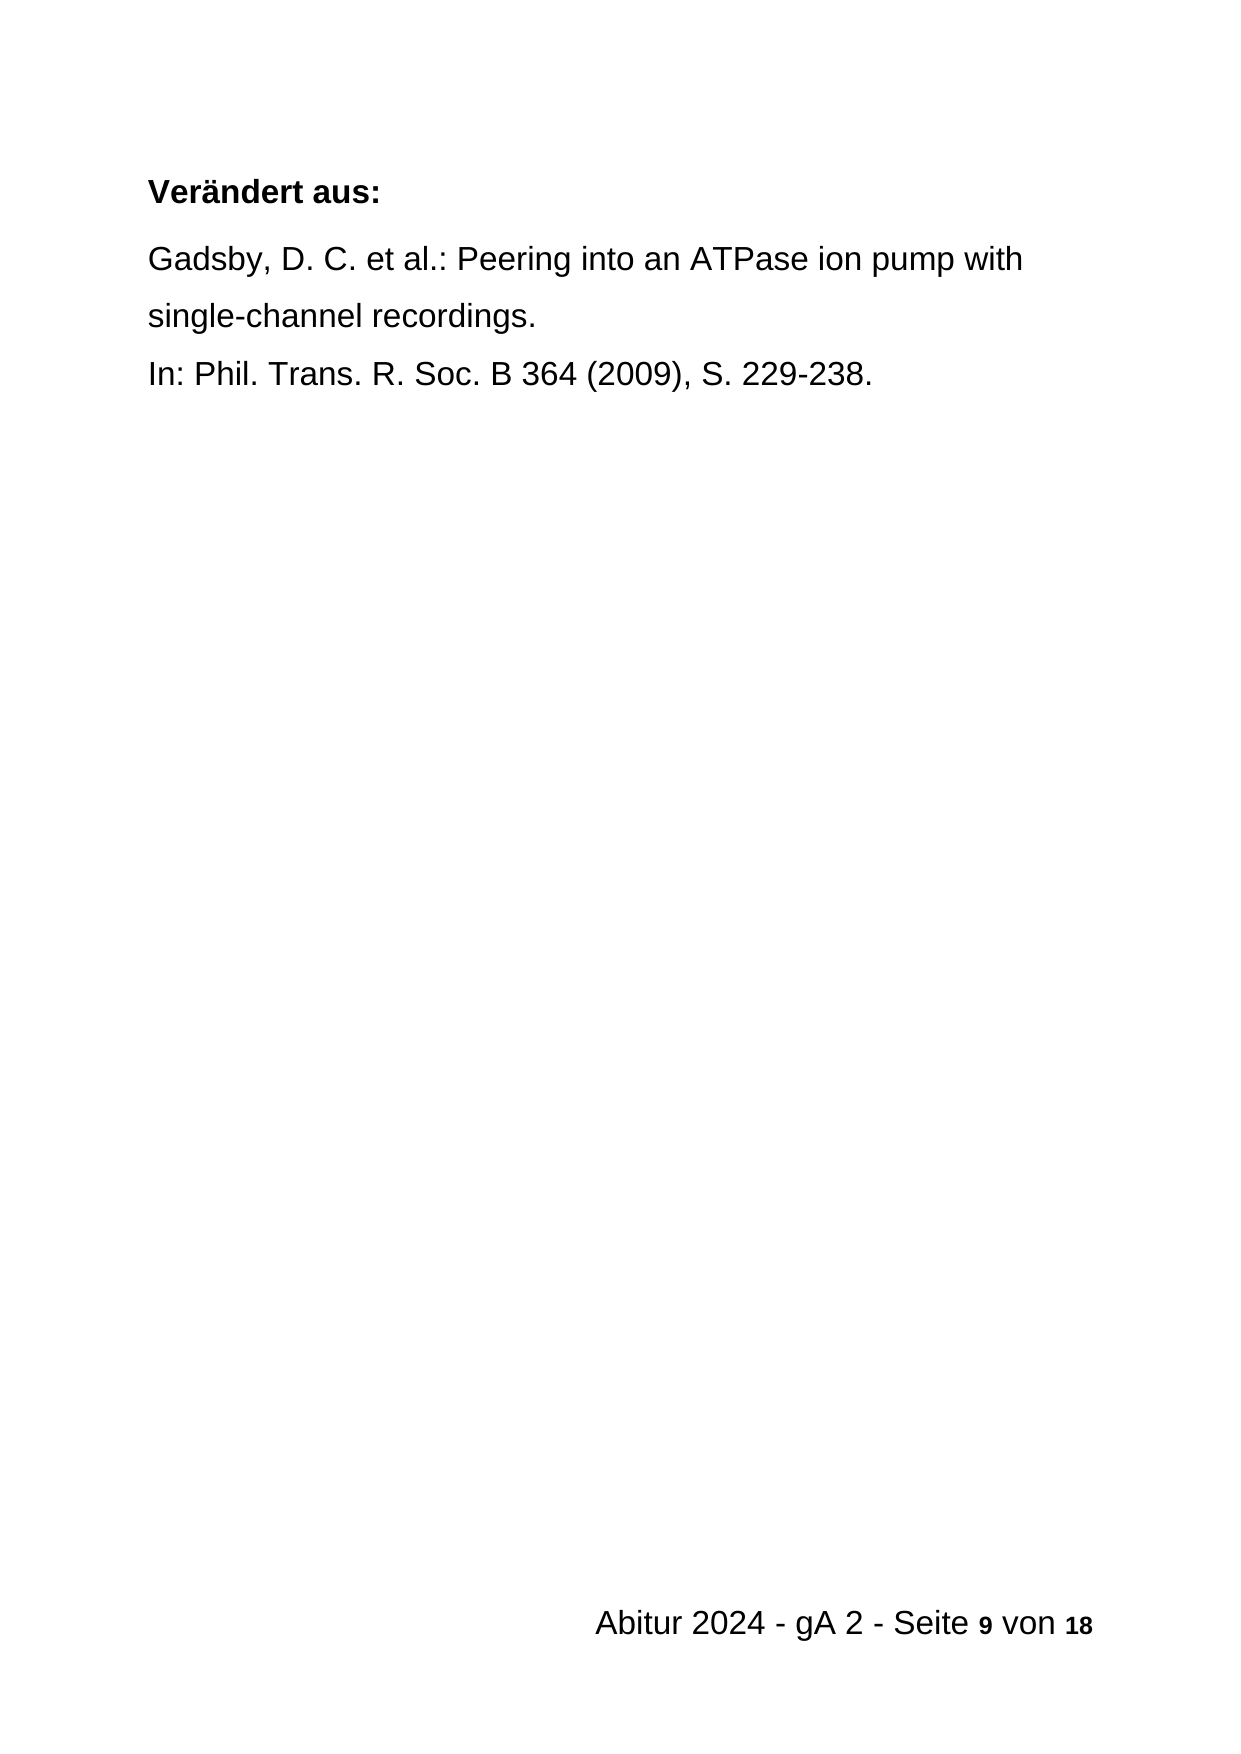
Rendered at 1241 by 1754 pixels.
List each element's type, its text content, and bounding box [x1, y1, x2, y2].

subtitle Verändert aus: [148, 173, 1093, 211]
text Gadsby, D. C. et al.: Peering into an ATPase ion pump with single-channel recordings. In: Phil. Trans. R. Soc. B 364 (2009), S. 229-238. [148, 238, 1093, 392]
